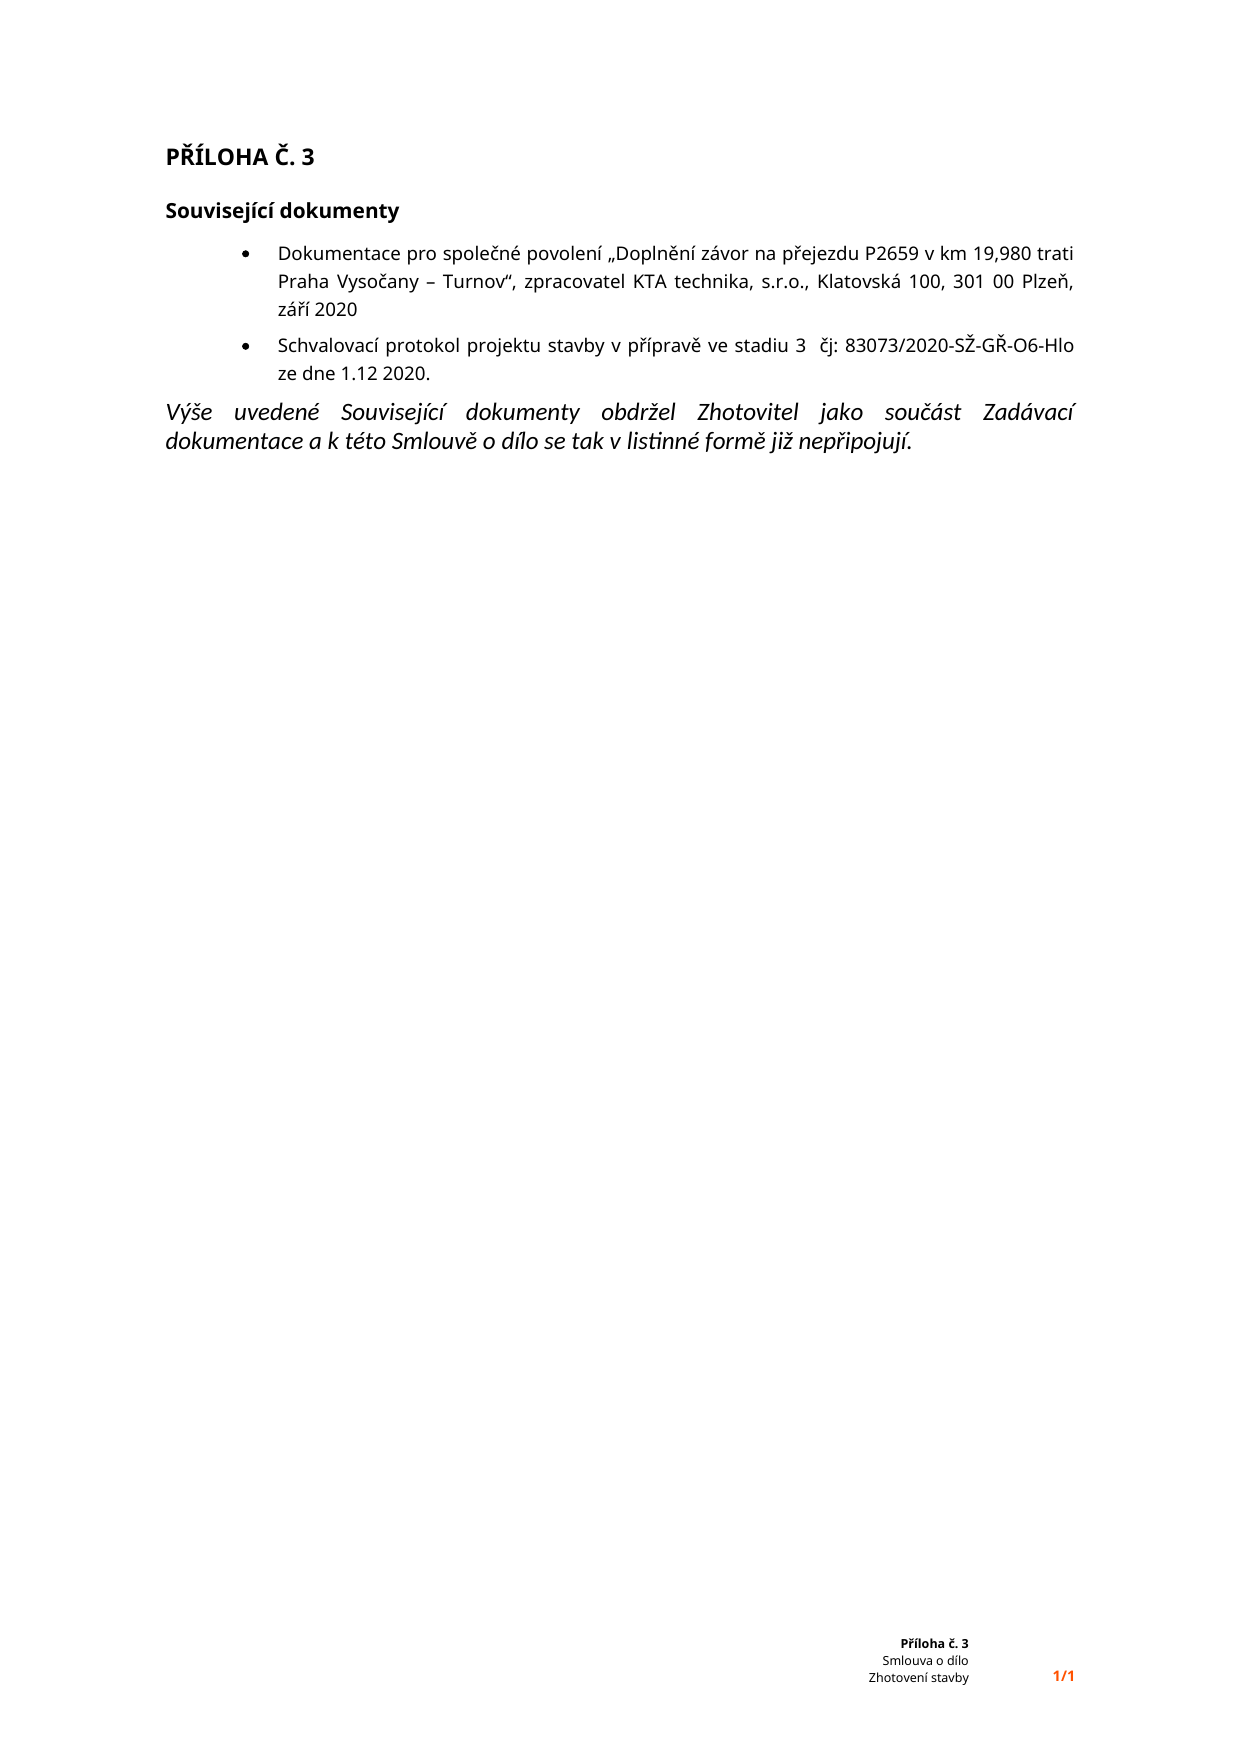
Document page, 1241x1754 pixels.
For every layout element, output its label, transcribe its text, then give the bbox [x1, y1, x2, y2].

list Schvalovací protokol projektu stavby v přípravě ve stadiu 3 čj: 83073/2020-SŽ-GŘ-O6-Hlo ze dne 1.12 2020. [242, 333, 1075, 386]
text Příloha č. 3 [165, 141, 1075, 173]
text Související dokumenty [165, 197, 1075, 225]
list Dokumentace pro společné povolení „Doplnění závor na přejezdu P2659 v km 19,980 trati Praha Vysočany – Turnov“, zpracovatel KTA technika, s.r.o., Klatovská 100, 301 00 Plzeň, září 2020 [242, 240, 1075, 322]
text Výše uvedené Související dokumenty obdržel Zhotovitel jako součást Zadávací dokumentace a k této Smlouvě o dílo se tak v listinné formě již nepřipojují. [165, 397, 1075, 455]
